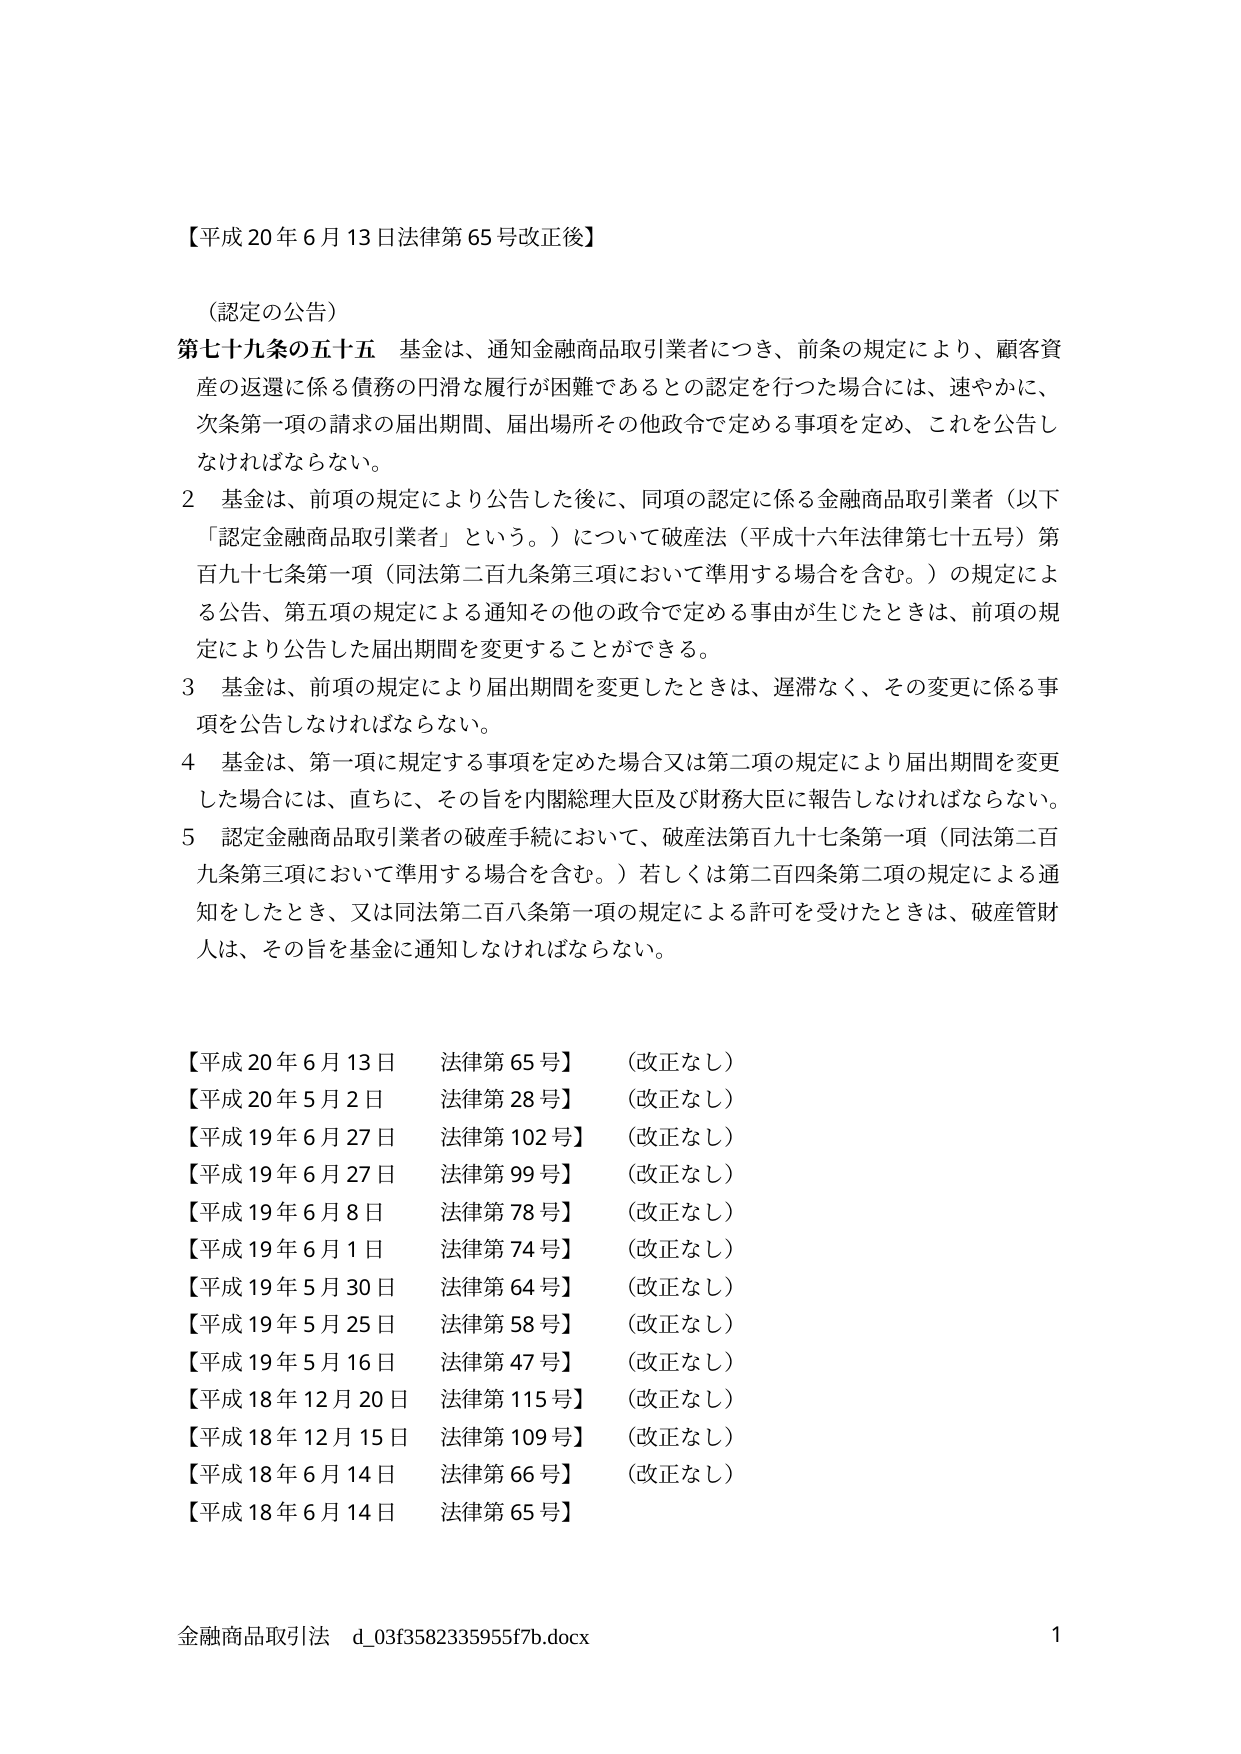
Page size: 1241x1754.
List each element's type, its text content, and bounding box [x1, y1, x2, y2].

text 【平成18年6月14日 法律第65号】 [177, 1492, 1063, 1529]
text ３ 基金は、前項の規定により届出期間を変更したときは、遅滞なく、その変更に係る事項を公告しなければならない。 [177, 667, 1063, 742]
text 【平成19年5月16日 法律第47号】 （改正なし） [177, 1342, 1063, 1379]
text 【平成20年6月13日法律第65号改正後】 [177, 217, 1063, 254]
text ４ 基金は、第一項に規定する事項を定めた場合又は第二項の規定により届出期間を変更した場合には、直ちに、その旨を内閣総理大臣及び財務大臣に報告しなければならない。 [177, 742, 1063, 817]
text 【平成20年5月2日 法律第28号】 （改正なし） [177, 1079, 1063, 1117]
text ５ 認定金融商品取引業者の破産手続において、破産法第百九十七条第一項（同法第二百九条第三項において準用する場合を含む。）若しくは第二百四条第二項の規定による通知をしたとき、又は同法第二百八条第一項の規定による許可を受けたときは、破産管財人は、その旨を基金に通知しなければならない。 [177, 817, 1063, 967]
text 【平成20年6月13日 法律第65号】 （改正なし） [177, 1042, 1063, 1079]
text 【平成19年6月27日 法律第99号】 （改正なし） [177, 1154, 1063, 1192]
text （認定の公告） [196, 292, 1063, 329]
text 【平成19年5月25日 法律第58号】 （改正なし） [177, 1304, 1063, 1342]
text 【平成19年6月27日 法律第102号】 （改正なし） [177, 1117, 1063, 1154]
text 【平成18年12月15日 法律第109号】 （改正なし） [177, 1417, 1063, 1454]
text ２ 基金は、前項の規定により公告した後に、同項の認定に係る金融商品取引業者（以下「認定金融商品取引業者」という。）について破産法（平成十六年法律第七十五号）第百九十七条第一項（同法第二百九条第三項において準用する場合を含む。）の規定による公告、第五項の規定による通知その他の政令で定める事由が生じたときは、前項の規定により公告した届出期間を変更することができる。 [177, 479, 1063, 667]
text 【平成19年6月1日 法律第74号】 （改正なし） [177, 1229, 1063, 1267]
text 【平成18年12月20日 法律第115号】 （改正なし） [177, 1379, 1063, 1417]
text 第七十九条の五十五 基金は、通知金融商品取引業者につき、前条の規定により、顧客資産の返還に係る債務の円滑な履行が困難であるとの認定を行つた場合には、速やかに、次条第一項の請求の届出期間、届出場所その他政令で定める事項を定め、これを公告しなければならない。 [177, 329, 1063, 479]
text 【平成19年5月30日 法律第64号】 （改正なし） [177, 1267, 1063, 1304]
text 【平成18年6月14日 法律第66号】 （改正なし） [177, 1454, 1063, 1492]
text 【平成19年6月8日 法律第78号】 （改正なし） [177, 1192, 1063, 1229]
